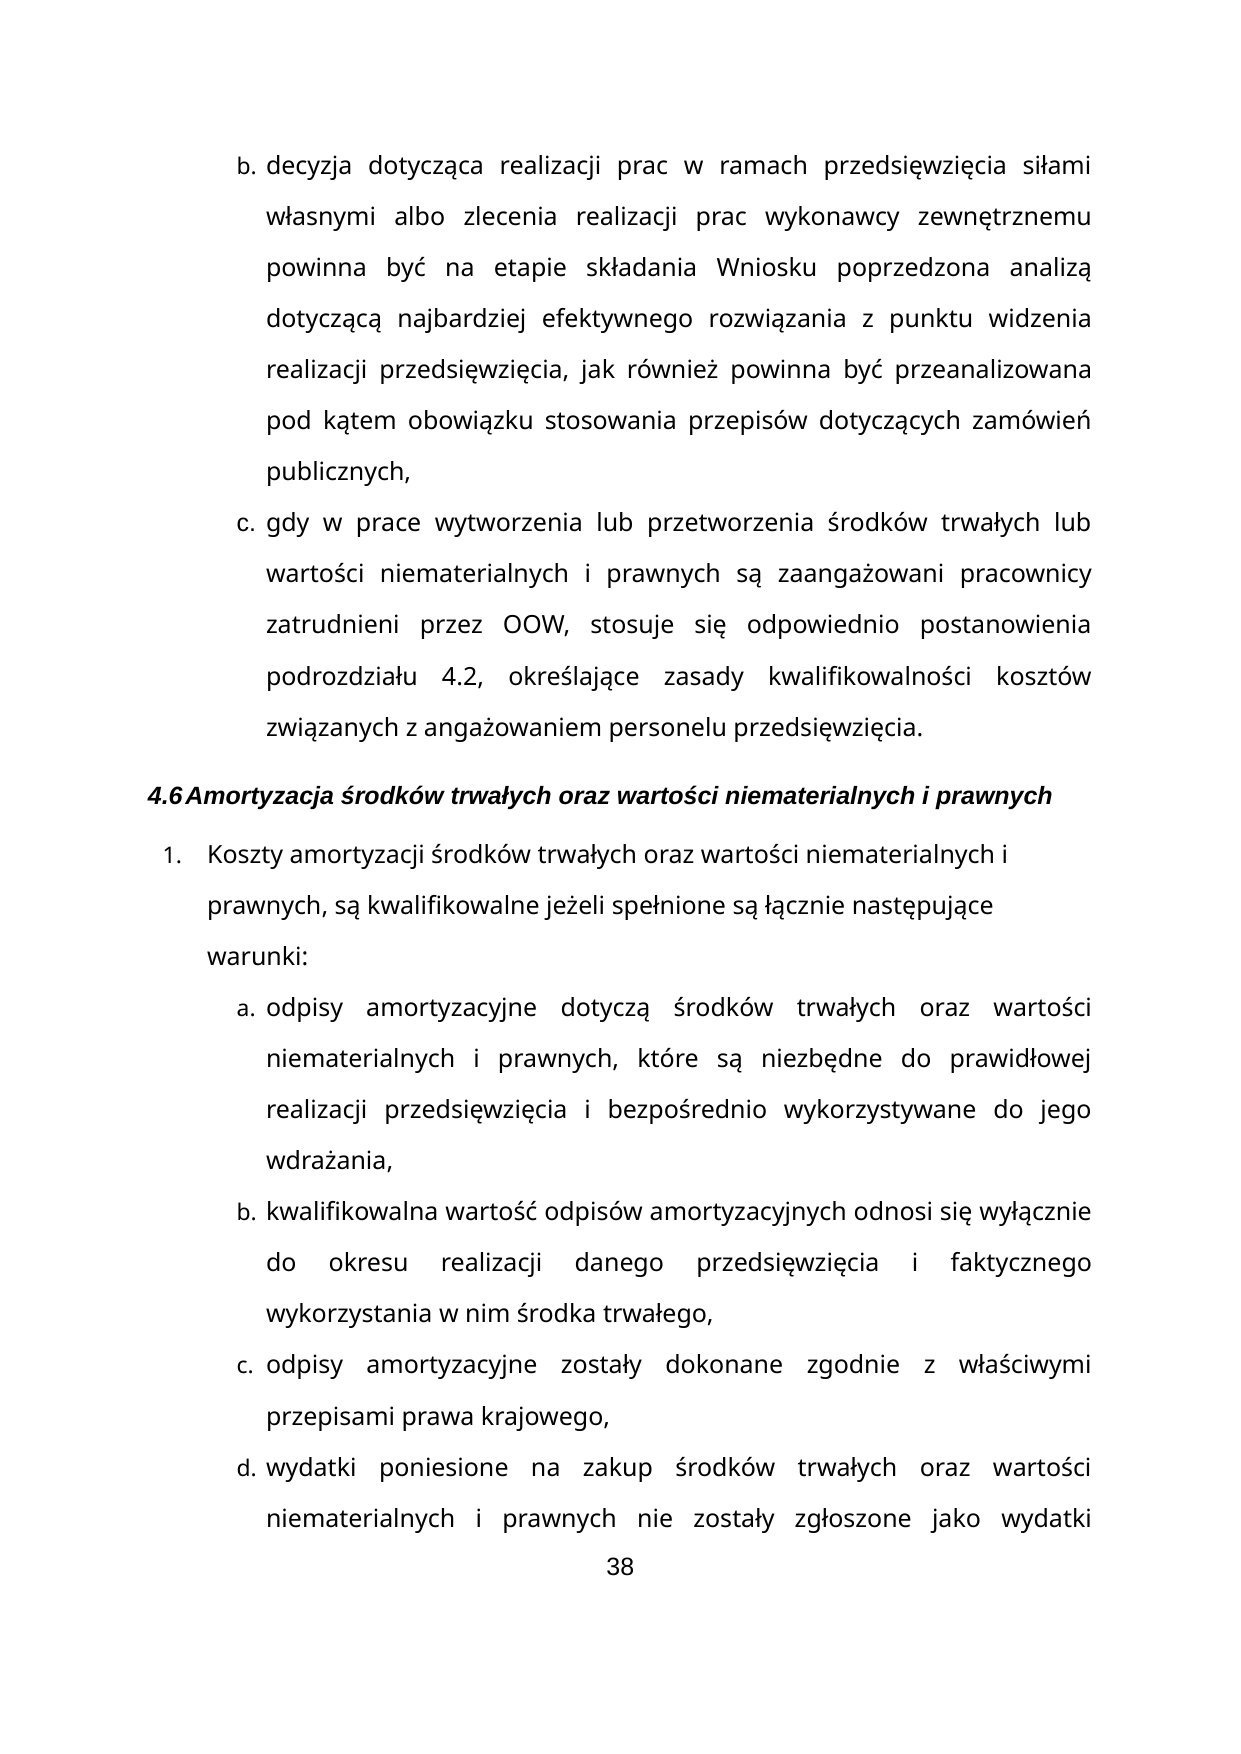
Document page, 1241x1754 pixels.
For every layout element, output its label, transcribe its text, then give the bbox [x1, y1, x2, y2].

list odpisy amortyzacyjne zostały dokonane zgodnie z właściwymi przepisami prawa krajowego, [236, 1347, 1092, 1432]
list decyzja dotycząca realizacji prac w ramach przedsięwzięcia siłami własnymi albo zlecenia realizacji prac wykonawcy zewnętrznemu powinna być na etapie składania Wniosku poprzedzona analizą dotyczącą najbardziej efektywnego rozwiązania z punktu widzenia realizacji przedsięwzięcia, jak również powinna być przeanalizowana pod kątem obowiązku stosowania przepisów dotyczących zamówień publicznych, [236, 148, 1092, 488]
subtitle Amortyzacja środków trwałych oraz wartości niematerialnych i prawnych [148, 781, 1092, 810]
list kwalifikowalna wartość odpisów amortyzacyjnych odnosi się wyłącznie do okresu realizacji danego przedsięwzięcia i faktycznego wykorzystania w nim środka trwałego, [236, 1194, 1092, 1330]
list odpisy amortyzacyjne dotyczą środków trwałych oraz wartości niematerialnych i prawnych, które są niezbędne do prawidłowej realizacji przedsięwzięcia i bezpośrednio wykorzystywane do jego wdrażania, [236, 990, 1092, 1177]
list Koszty amortyzacji środków trwałych oraz wartości niematerialnych i prawnych, są kwalifikowalne jeżeli spełnione są łącznie następujące warunki: [162, 837, 1092, 973]
list gdy w prace wytworzenia lub przetworzenia środków trwałych lub wartości niematerialnych i prawnych są zaangażowani pracownicy zatrudnieni przez OOW, stosuje się odpowiednio postanowienia podrozdziału 4.2, określające zasady kwalifikowalności kosztów związanych z angażowaniem personelu przedsięwzięcia. [236, 505, 1092, 743]
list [236, 1449, 1092, 1534]
